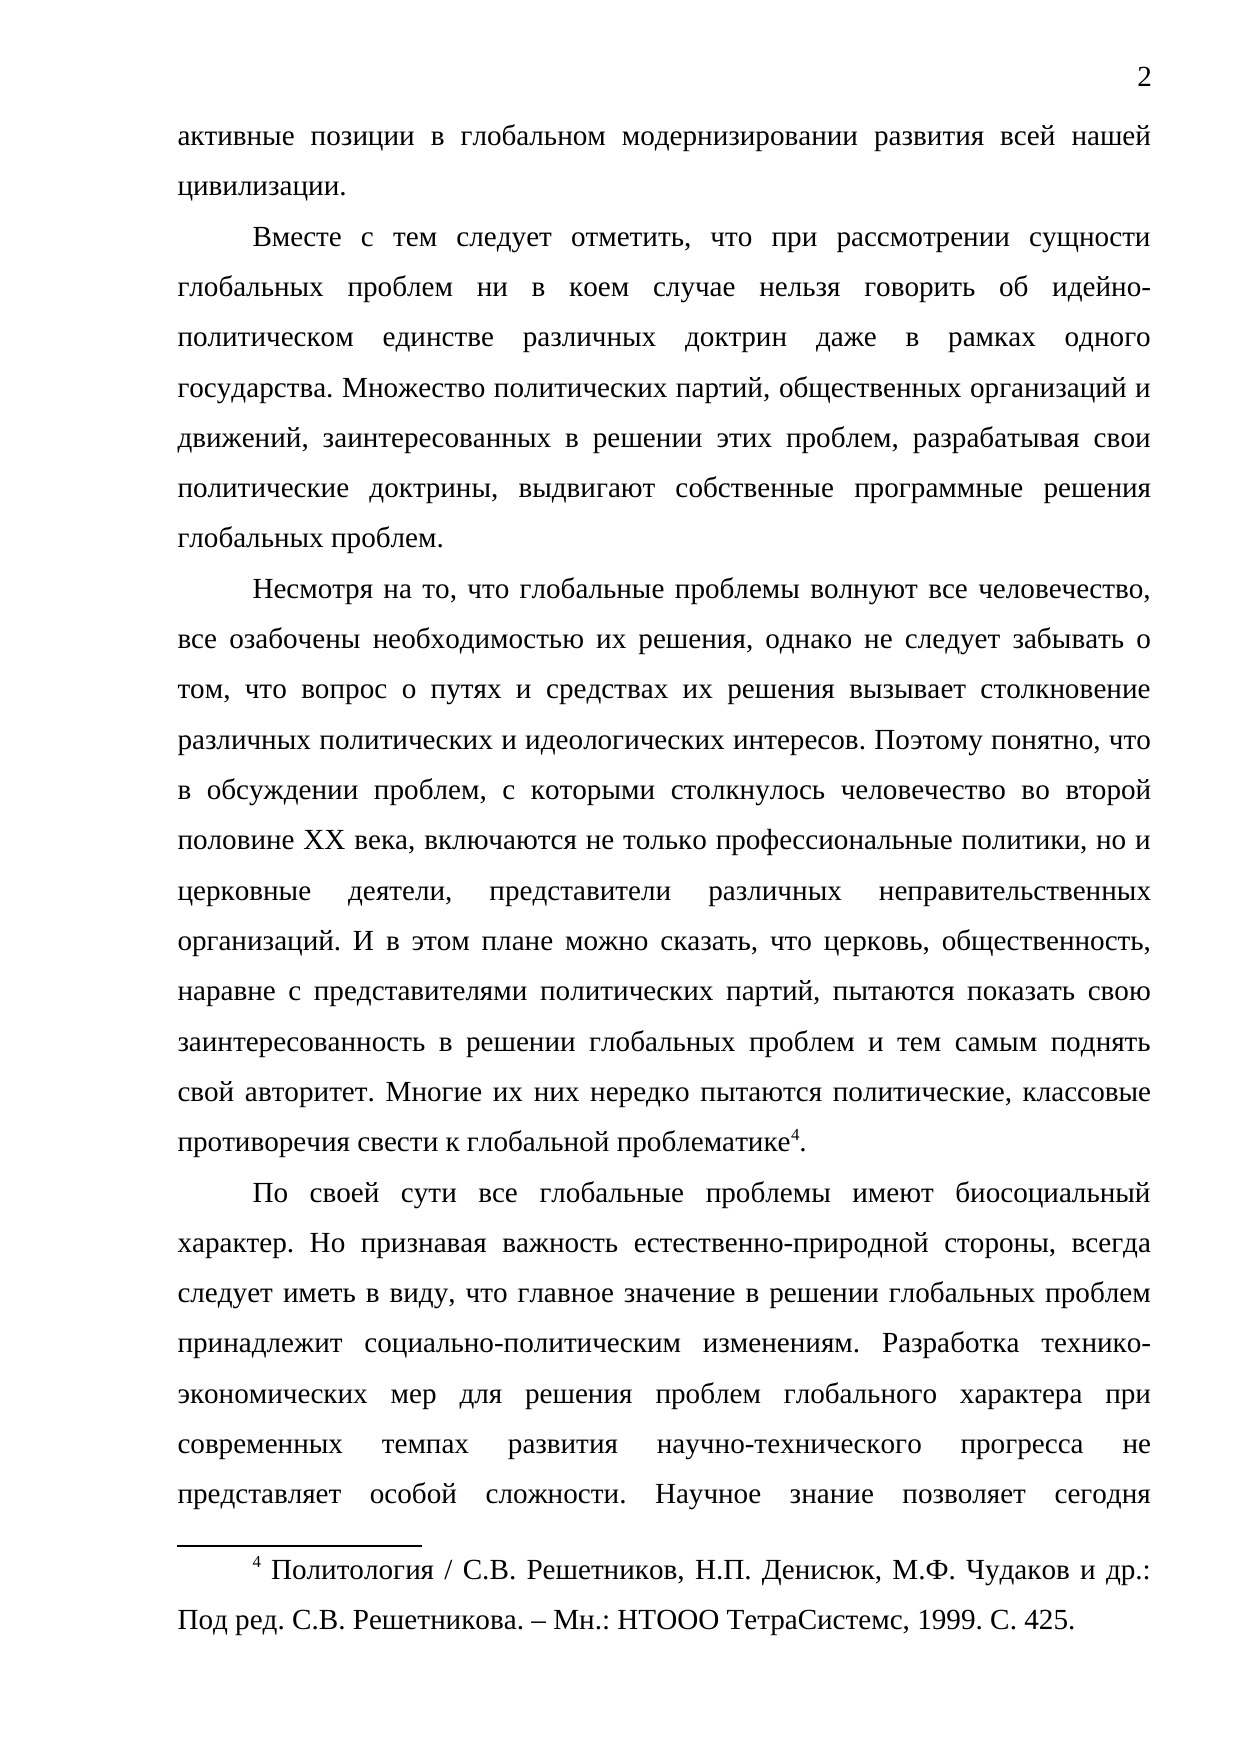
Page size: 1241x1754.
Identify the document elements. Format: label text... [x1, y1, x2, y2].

text Вместе с тем следует отметить, что при рассмотрении сущности глобальных проблем ни в коем случае нельзя говорить об идейно-политическом единстве различных доктрин даже в рамках одного государства. Множество политических партий, общественных организаций и движений, заинтересованных в решении этих проблем, разрабатывая свои политические доктрины, выдвигают собственные программные решения глобальных проблем. [177, 219, 1152, 554]
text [177, 118, 1152, 202]
text Несмотря на то, что глобальные проблемы волнуют все человечество, все озабочены необходимостью их решения, однако не следует забывать о том, что вопрос о путях и средствах их решения вызывает столкновение различных политических и идеологических интересов. Поэтому понятно, что в обсуждении проблем, с которыми столкнулось человечество во второй половине XX века, включаются не только профессиональные политики, но и церковные деятели, представители различных неправительственных организаций. И в этом плане можно сказать, что церковь, общественность, наравне с представителями политических партий, пытаются показать свою заинтересованность в решении глобальных проблем и тем самым поднять свой авторитет. Многие их них нередко пытаются политические, классовые противоречия свести к глобальной проблематике. [177, 571, 1152, 1158]
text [177, 1175, 1152, 1510]
